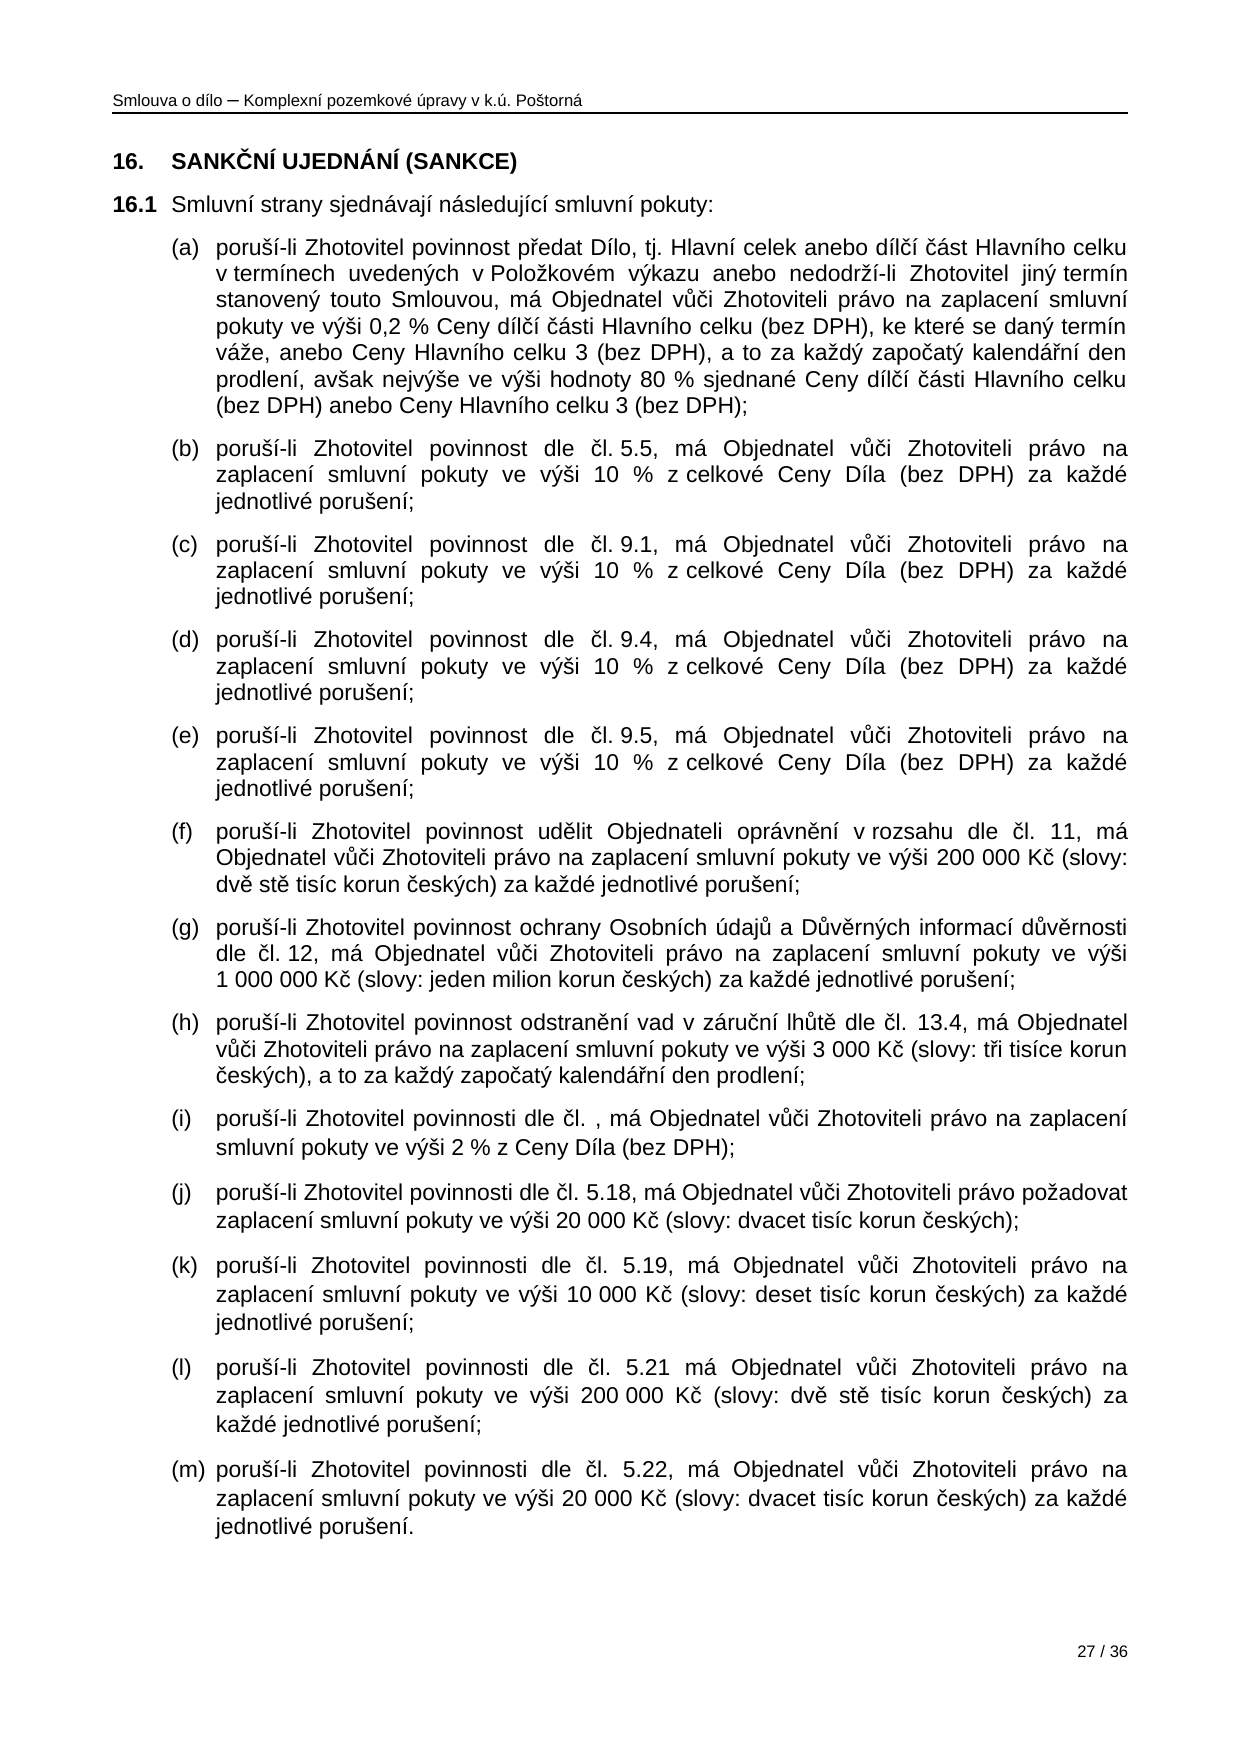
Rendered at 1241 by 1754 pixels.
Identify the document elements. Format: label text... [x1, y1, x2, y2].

text poruší-li Zhotovitel povinnosti dle čl. 5.18, má Objednatel vůči Zhotoviteli právo požadovat zaplacení smluvní pokuty ve výši 20 000 Kč (slovy: dvacet tisíc korun českých); [171, 1178, 1128, 1233]
list poruší-li Zhotovitel povinnost dle čl. 9.4, má Objednatel vůči Zhotoviteli právo na zaplacení smluvní pokuty ve výši 10 % z celkové Ceny Díla (bez DPH) za každé jednotlivé porušení; [171, 626, 1128, 705]
text poruší-li Zhotovitel povinnosti dle čl. 5.21 má Objednatel vůči Zhotoviteli právo na zaplacení smluvní pokuty ve výši 200 000 Kč (slovy: dvě stě tisíc korun českých) za každé jednotlivé porušení; [171, 1354, 1128, 1437]
list poruší-li Zhotovitel povinnost dle čl. 9.1, má Objednatel vůči Zhotoviteli právo na zaplacení smluvní pokuty ve výši 10 % z celkové Ceny Díla (bez DPH) za každé jednotlivé porušení; [171, 531, 1128, 610]
text poruší-li Zhotovitel povinnost udělit Objednateli oprávnění v rozsahu dle čl. 11, má Objednatel vůči Zhotoviteli právo na zaplacení smluvní pokuty ve výši 200 000 Kč (slovy: dvě stě tisíc korun českých) za každé jednotlivé porušení; [171, 818, 1128, 897]
text Smluvní strany sjednávají následující smluvní pokuty: [112, 191, 1128, 217]
text poruší-li Zhotovitel povinnosti dle čl. 5.22, má Objednatel vůči Zhotoviteli právo na zaplacení smluvní pokuty ve výši 20 000 Kč (slovy: dvacet tisíc korun českých) za každé jednotlivé porušení. [171, 1456, 1128, 1539]
list poruší-li Zhotovitel povinnost předat Dílo, tj. Hlavní celek anebo dílčí část Hlavního celku v termínech uvedených v Položkovém výkazu anebo nedodrží-li Zhotovitel jiný termín stanovený touto Smlouvou, má Objednatel vůči Zhotoviteli právo na zaplacení smluvní pokuty ve výši 0,2 % Ceny dílčí části Hlavního celku (bez DPH), ke které se daný termín váže, anebo Ceny Hlavního celku 3 (bez DPH), a to za každý započatý kalendářní den prodlení, avšak nejvýše ve výši hodnoty 80 % sjednané Ceny dílčí části Hlavního celku (bez DPH) anebo Ceny Hlavního celku 3 (bez DPH); [171, 234, 1128, 418]
list poruší-li Zhotovitel povinnost dle čl. 9.5, má Objednatel vůči Zhotoviteli právo na zaplacení smluvní pokuty ve výši 10 % z celkové Ceny Díla (bez DPH) za každé jednotlivé porušení; [171, 722, 1128, 801]
text poruší-li Zhotovitel povinnosti dle čl. 5.19, má Objednatel vůči Zhotoviteli právo na zaplacení smluvní pokuty ve výši 10 000 Kč (slovy: deset tisíc korun českých) za každé jednotlivé porušení; [171, 1252, 1128, 1335]
list poruší-li Zhotovitel povinnost dle čl. 5.5, má Objednatel vůči Zhotoviteli právo na zaplacení smluvní pokuty ve výši 10 % z celkové Ceny Díla (bez DPH) za každé jednotlivé porušení; [171, 435, 1128, 514]
text poruší-li Zhotovitel povinnost odstranění vad v záruční lhůtě dle čl. 13.4, má Objednatel vůči Zhotoviteli právo na zaplacení smluvní pokuty ve výši 3 000 Kč (slovy: tři tisíce korun českých), a to za každý započatý kalendářní den prodlení; [171, 1009, 1128, 1088]
text Sankční ujednání (SANKCE) [112, 148, 1128, 174]
text poruší-li Zhotovitel povinnosti dle čl. 0, má Objednatel vůči Zhotoviteli právo na zaplacení smluvní pokuty ve výši 2 % z Ceny Díla (bez DPH); [171, 1105, 1128, 1160]
text poruší-li Zhotovitel povinnost ochrany Osobních údajů a Důvěrných informací důvěrnosti dle čl. 12, má Objednatel vůči Zhotoviteli právo na zaplacení smluvní pokuty ve výši 1 000 000 Kč (slovy: jeden milion korun českých) za každé jednotlivé porušení; [171, 913, 1128, 993]
